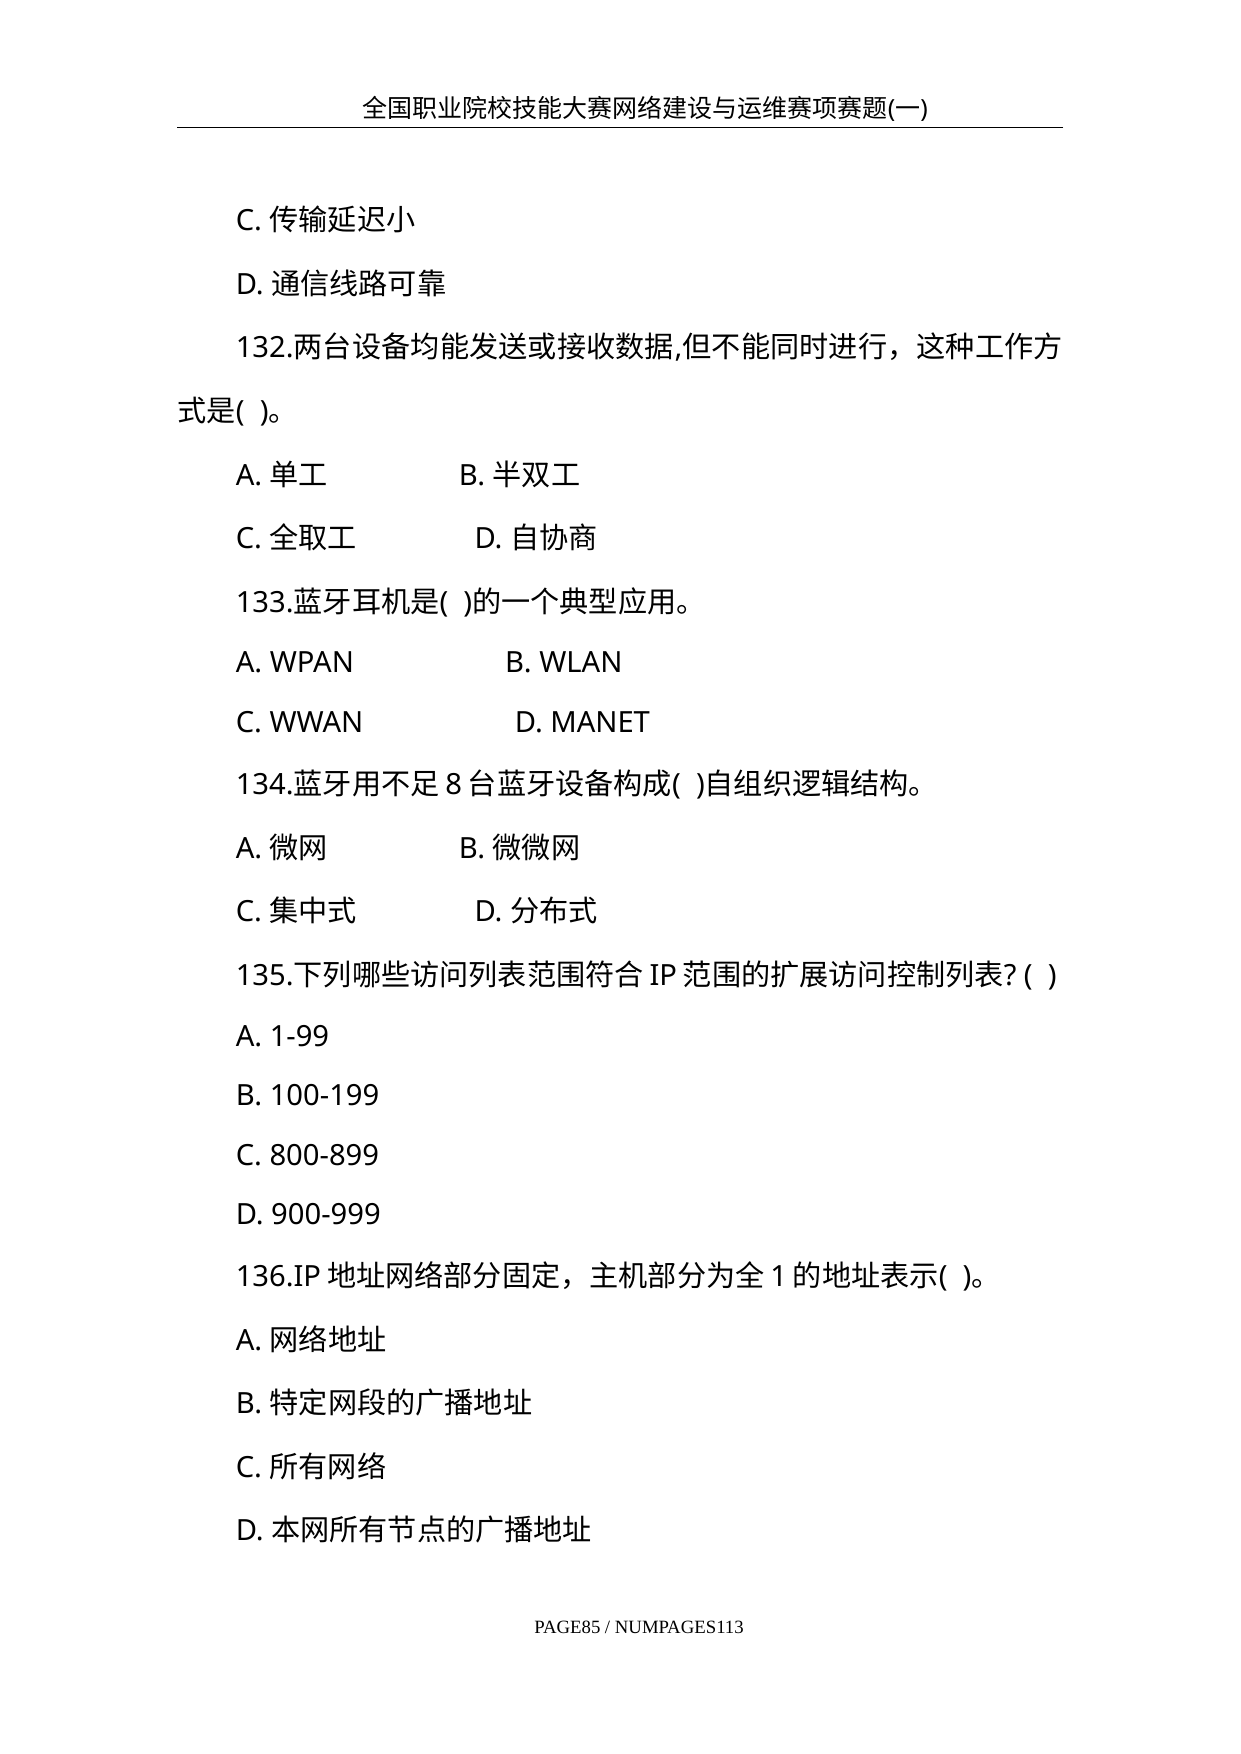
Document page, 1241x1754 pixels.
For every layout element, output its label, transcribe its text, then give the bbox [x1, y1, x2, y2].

text A. 单工 B. 半双工 [177, 451, 1063, 493]
text B. 100-199 [177, 1074, 1063, 1114]
text C. 集中式 D. 分布式 [177, 888, 1063, 930]
text D. 本网所有节点的广播地址 [177, 1507, 1063, 1549]
text C. 全取工 D. 自协商 [177, 514, 1063, 557]
text C. 所有网络 [177, 1443, 1063, 1486]
text B. 特定网段的广播地址 [177, 1380, 1063, 1422]
text A. WPAN B. WLAN [177, 642, 1063, 681]
text C. 传输延迟小 [177, 197, 1063, 239]
text A. 网络地址 [177, 1316, 1063, 1359]
text A. 1-99 [177, 1015, 1063, 1054]
text 133.蓝牙耳机是( )的一个典型应用。 [177, 578, 1063, 621]
text 132.两台设备均能发送或接收数据,但不能同时进行，这种工作方式是( )。 [177, 324, 1063, 430]
text 135.下列哪些访问列表范围符合IP范围的扩展访问控制列表? ( ) [177, 951, 1063, 994]
text D. 通信线路可靠 [177, 260, 1063, 303]
text C. WWAN D. MANET [177, 701, 1063, 741]
text D. 900-999 [177, 1193, 1063, 1233]
text 134.蓝牙用不足8台蓝牙设备构成( )自组织逻辑结构。 [177, 761, 1063, 803]
text C. 800-899 [177, 1134, 1063, 1173]
text 136.IP地址网络部分固定，主机部分为全1的地址表示( )。 [177, 1253, 1063, 1295]
text A. 微网 B. 微微网 [177, 824, 1063, 867]
